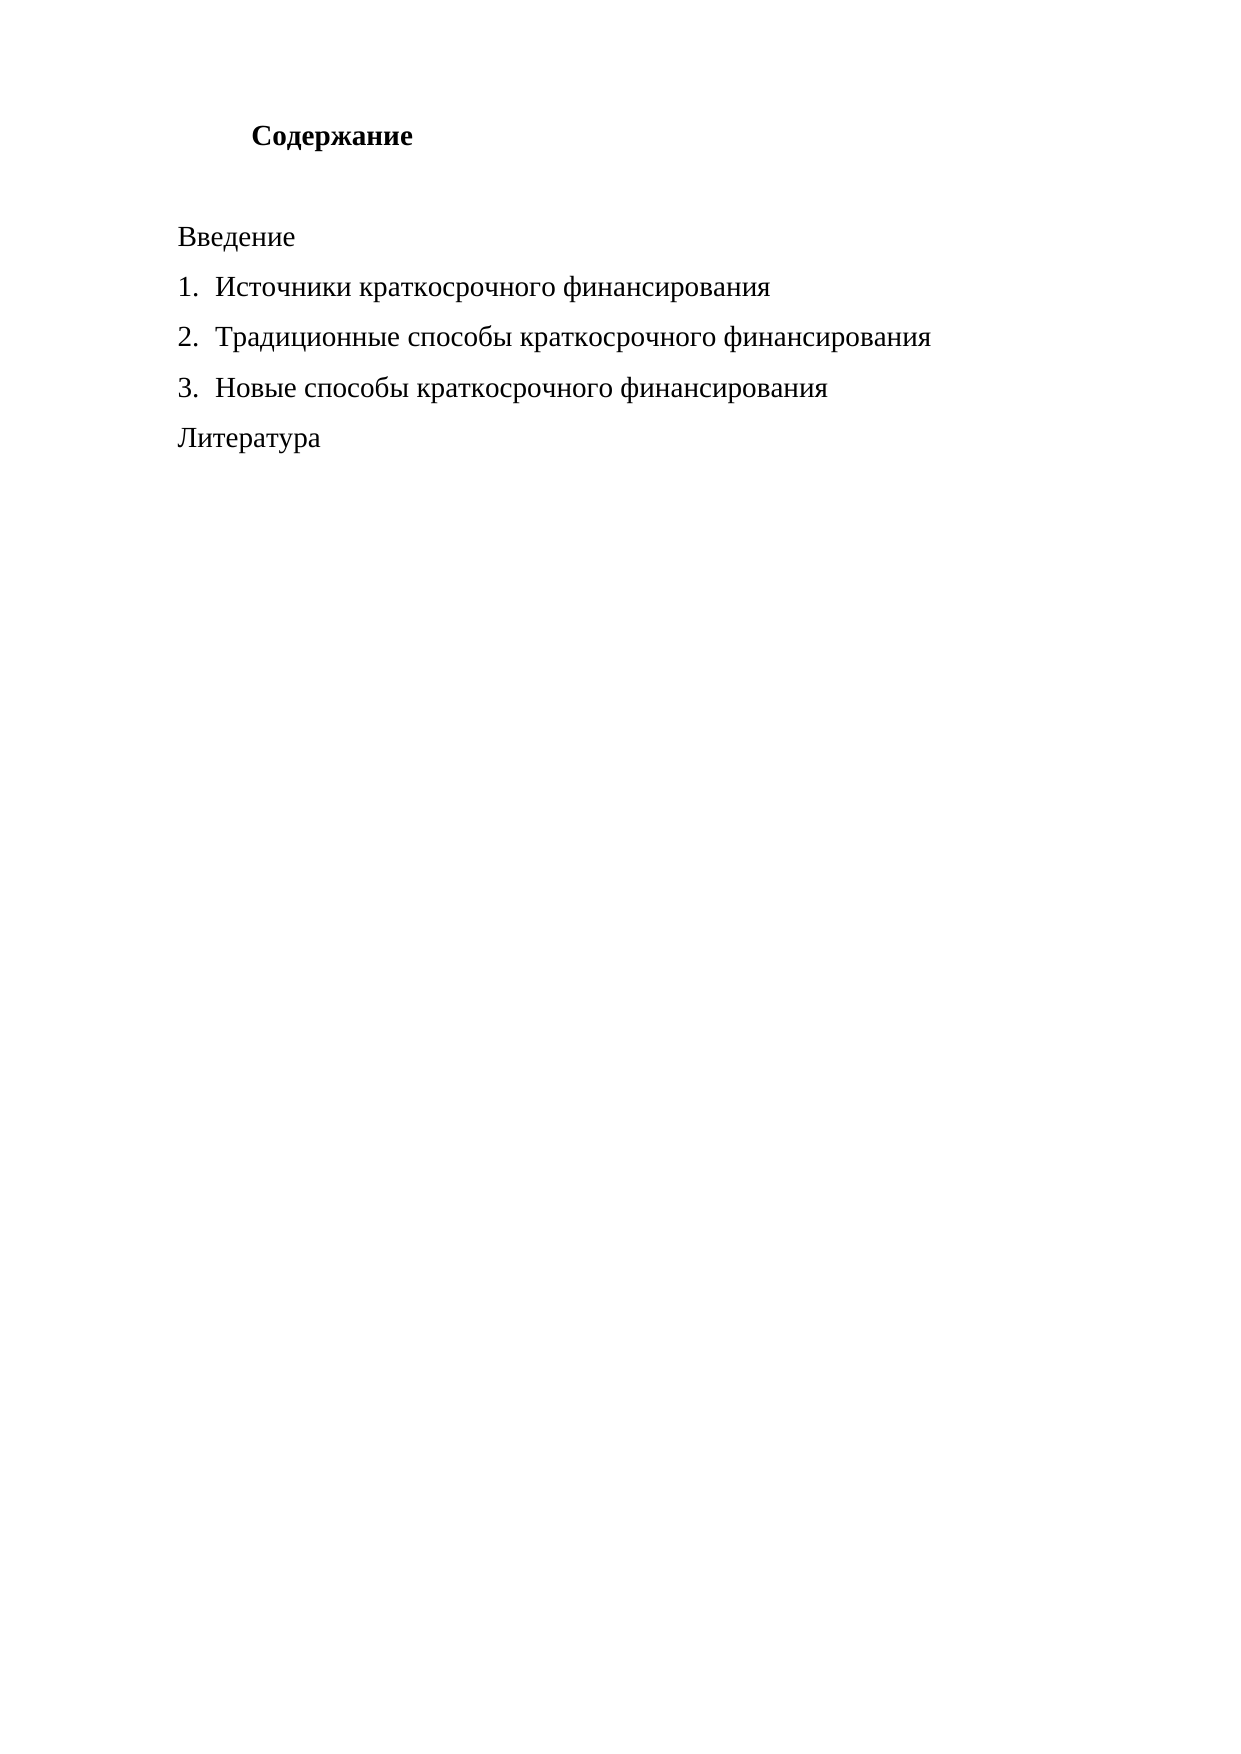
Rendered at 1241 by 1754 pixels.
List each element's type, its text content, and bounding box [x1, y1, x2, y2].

list Традиционные способы краткосрочного финансирования [177, 319, 1152, 353]
text Литература [177, 420, 1152, 453]
list Новые способы краткосрочного финансирования [177, 370, 1152, 403]
list Источники краткосрочного финансирования [177, 269, 1152, 303]
text Содержание [177, 118, 1152, 152]
text Введение [177, 219, 1152, 252]
